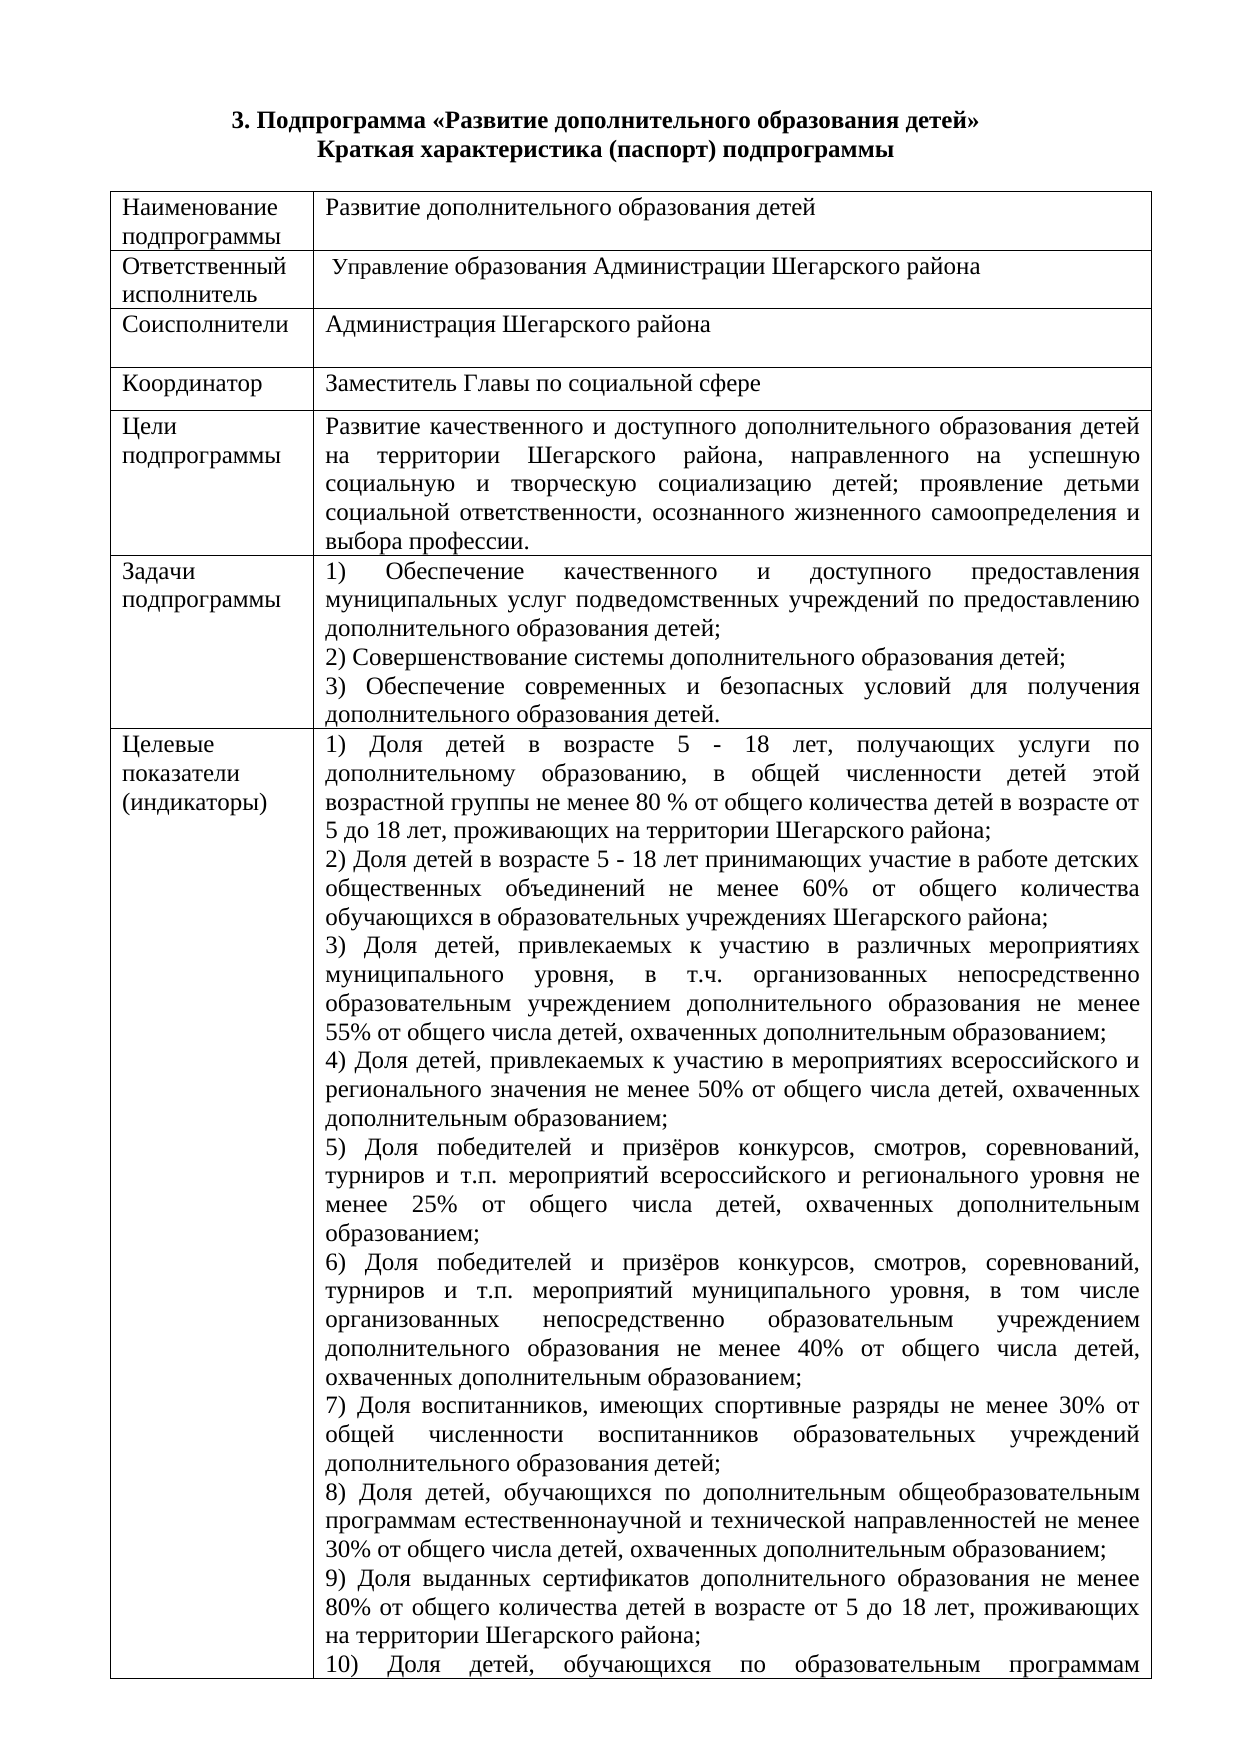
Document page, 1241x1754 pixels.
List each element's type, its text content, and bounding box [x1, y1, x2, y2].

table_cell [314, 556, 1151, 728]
text 3. Подпрограмма «Развитие дополнительного образования детей» [133, 105, 1078, 134]
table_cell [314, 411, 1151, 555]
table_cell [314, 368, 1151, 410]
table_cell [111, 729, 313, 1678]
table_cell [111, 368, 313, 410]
text Краткая характеристика (паспорт) подпрограммы [133, 134, 1078, 162]
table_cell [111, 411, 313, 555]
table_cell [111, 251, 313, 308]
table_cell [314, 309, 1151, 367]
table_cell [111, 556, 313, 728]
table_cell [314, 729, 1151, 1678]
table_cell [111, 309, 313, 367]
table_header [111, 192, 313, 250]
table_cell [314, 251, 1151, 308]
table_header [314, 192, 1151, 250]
